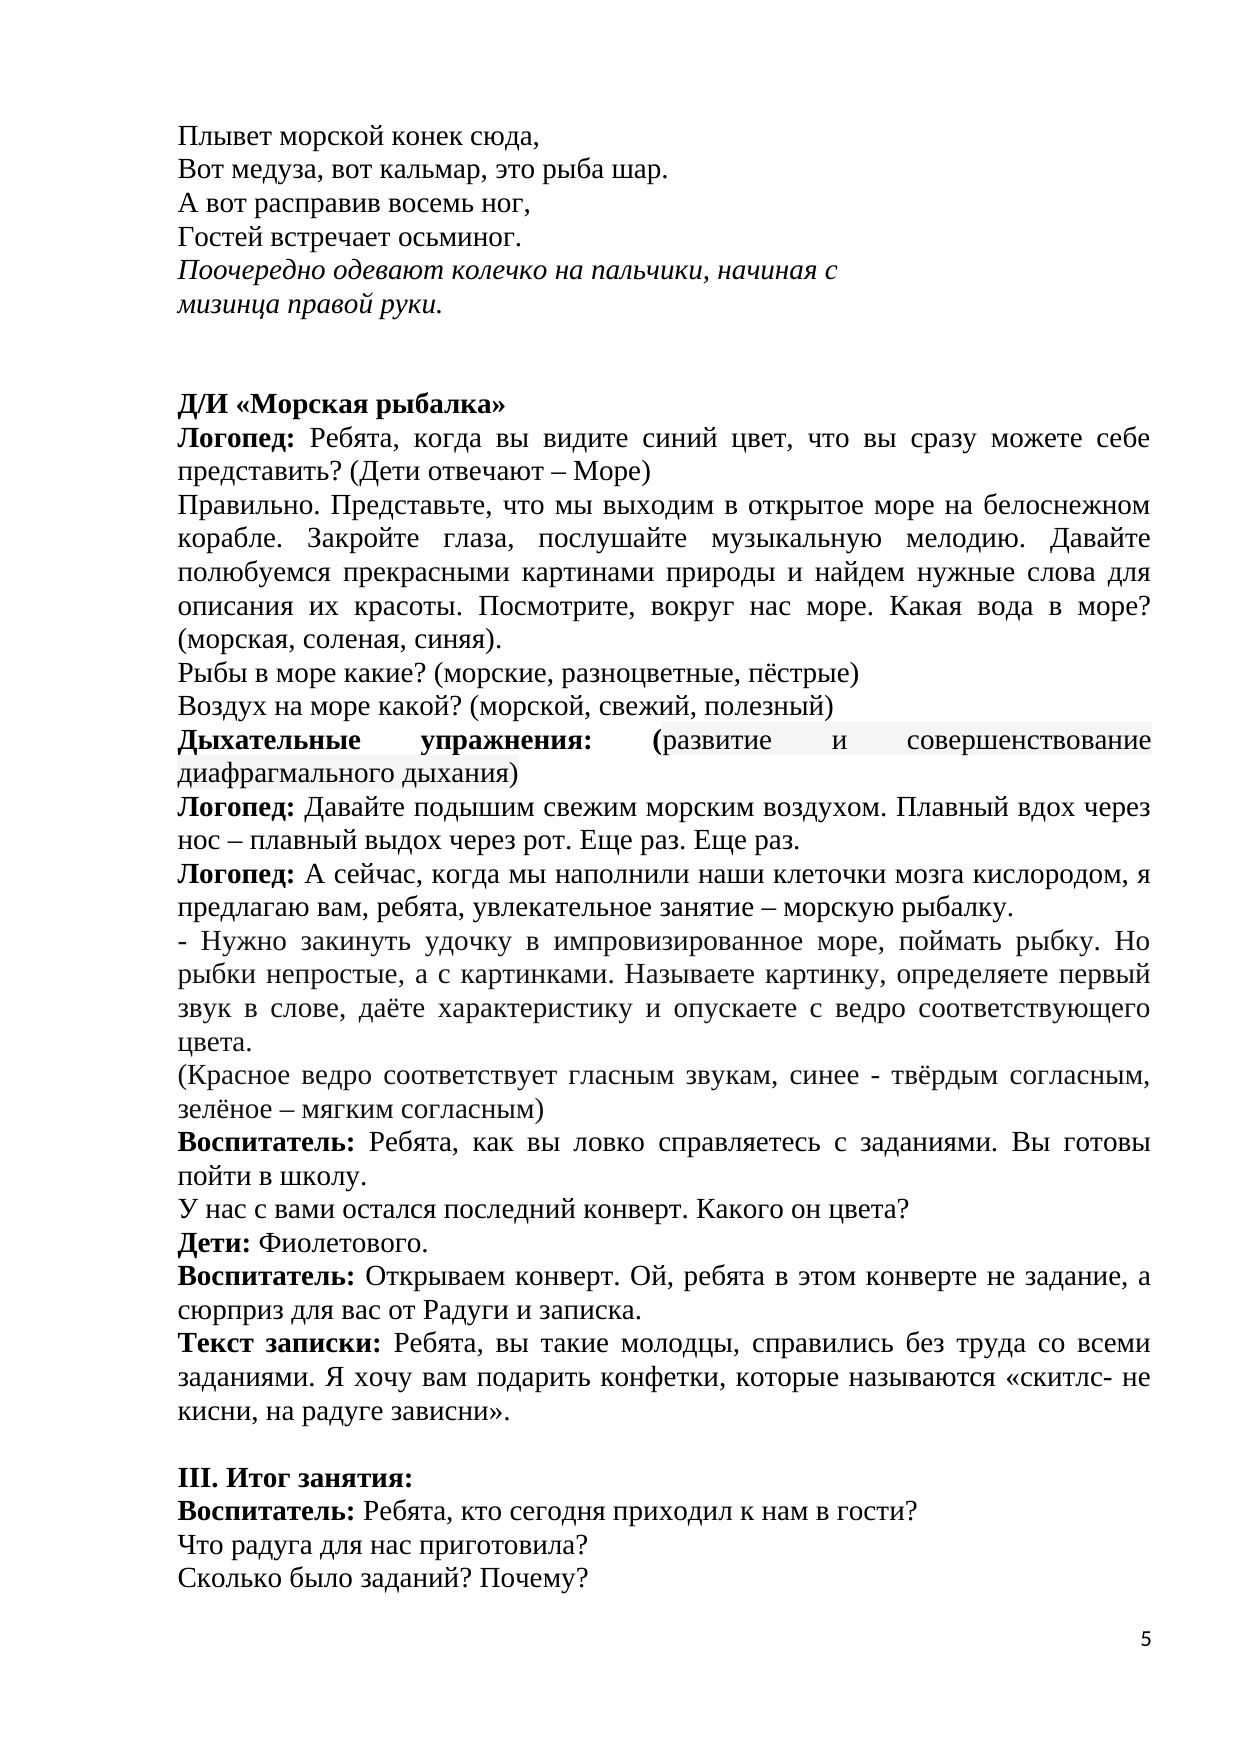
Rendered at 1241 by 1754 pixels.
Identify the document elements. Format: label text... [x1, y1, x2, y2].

text Логопед: А сейчас, когда мы наполнили наши клеточки мозга кислородом, я предлагаю вам, ребята, увлекательное занятие – морскую рыбалку. [177, 856, 1152, 923]
text (Красное ведро соответствует гласным звукам, синее - твёрдым согласным, зелёное – мягким согласным) [177, 1057, 1152, 1124]
text Вот медуза, вот кальмар, это рыба шар. [177, 152, 1152, 185]
text Плывет морской конек сюда, [177, 118, 1152, 152]
text Поочередно одевают колечко на пальчики, начиная с [177, 252, 1152, 286]
text Рыбы в море какие? (морские, разноцветные, пёстрые) [177, 655, 1152, 688]
text Логопед: Давайте подышим свежим морским воздухом. Плавный вдох через нос – плавный выдох через рот. Еще раз. Еще раз. [177, 789, 1152, 856]
text Дыхательные упражнения: (развитие и совершенствование диафрагмального дыхания) [177, 722, 1152, 789]
text мизинца правой руки. [177, 286, 1152, 319]
text Что радуга для нас приготовила? [177, 1527, 1152, 1560]
text Воспитатель: Ребята, кто сегодня приходил к нам в гости? [177, 1493, 1152, 1527]
text А вот расправив восемь ног, [177, 185, 1152, 219]
text Дети: Фиолетового. [177, 1225, 1152, 1258]
text У нас с вами остался последний конверт. Какого он цвета? [177, 1191, 1152, 1225]
text Воспитатель: Ребята, как вы ловко справляетесь с заданиями. Вы готовы пойти в школу. [177, 1124, 1152, 1191]
text Воспитатель: Открываем конверт. Ой, ребята в этом конверте не задание, а сюрприз для вас от Радуги и записка. [177, 1258, 1152, 1326]
text Воздух на море какой? (морской, свежий, полезный) [177, 688, 1152, 722]
text - Нужно закинуть удочку в импровизированное море, поймать рыбку. Но рыбки непростые, а с картинками. Называете картинку, определяете первый звук в слове, даёте характеристику и опускаете с ведро соответствующего цвета. [177, 923, 1152, 1057]
text Текст записки: Ребята, вы такие молодцы, справились без труда со всеми заданиями. Я хочу вам подарить конфетки, которые называются «скитлс- не кисни, на радуге зависни». [177, 1326, 1152, 1426]
text Сколько было заданий? Почему? [177, 1560, 1152, 1594]
text Логопед: Ребята, когда вы видите синий цвет, что вы сразу можете себе представить? (Дети отвечают – Море) [177, 420, 1152, 487]
text III. Итог занятия: [177, 1460, 1152, 1493]
text Д/И «Морская рыбалка» [177, 386, 1152, 420]
text Правильно. Представьте, что мы выходим в открытое море на белоснежном корабле. Закройте глаза, послушайте музыкальную мелодию. Давайте полюбуемся прекрасными картинами природы и найдем нужные слова для описания их красоты. Посмотрите, вокруг нас море. Какая вода в море? (морская, соленая, синяя). [177, 487, 1152, 655]
text Гостей встречает осьминог. [177, 219, 1152, 252]
